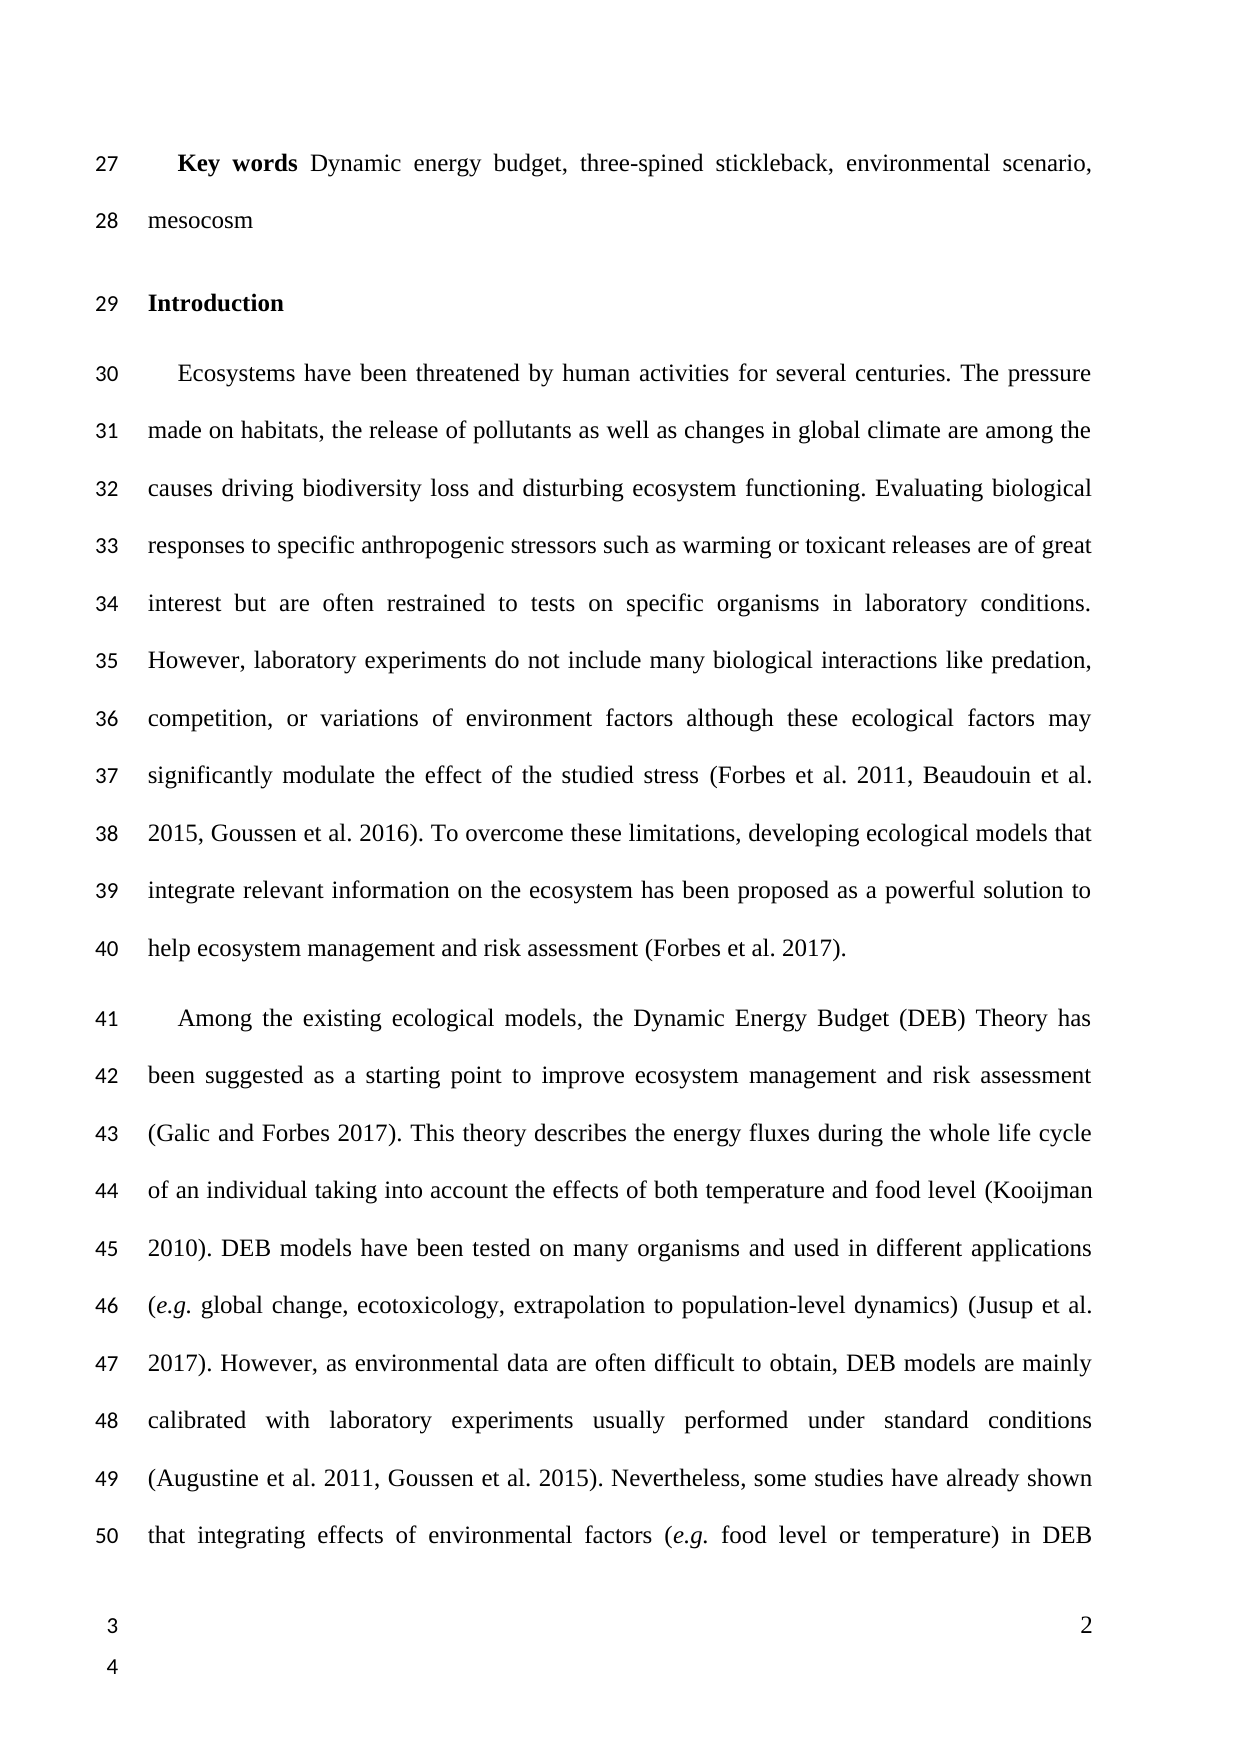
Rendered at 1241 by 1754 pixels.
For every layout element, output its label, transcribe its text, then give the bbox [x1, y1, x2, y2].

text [148, 1003, 1093, 1549]
subtitle Introduction [148, 288, 1093, 316]
text Ecosystems have been threatened by human activities for several centuries. The pressure made on habitats, the release of pollutants as well as changes in global climate are among the causes driving biodiversity loss and disturbing ecosystem functioning. Evaluating biological responses to specific anthropogenic stressors such as warming or toxicant releases are of great interest but are often restrained to tests on specific organisms in laboratory conditions. However, laboratory experiments do not include many biological interactions like predation, competition, or variations of environment factors although these ecological factors may significantly modulate the effect of the studied stress (Forbes et al. 2011, Beaudouin et al. 2015, Goussen et al. 2016). To overcome these limitations, developing ecological models that integrate relevant information on the ecosystem has been proposed as a powerful solution to help ecosystem management and risk assessment (Forbes et al. 2017). [148, 358, 1093, 961]
text Key words Dynamic energy budget, three-spined stickleback, environmental scenario, mesocosm [148, 148, 1093, 234]
